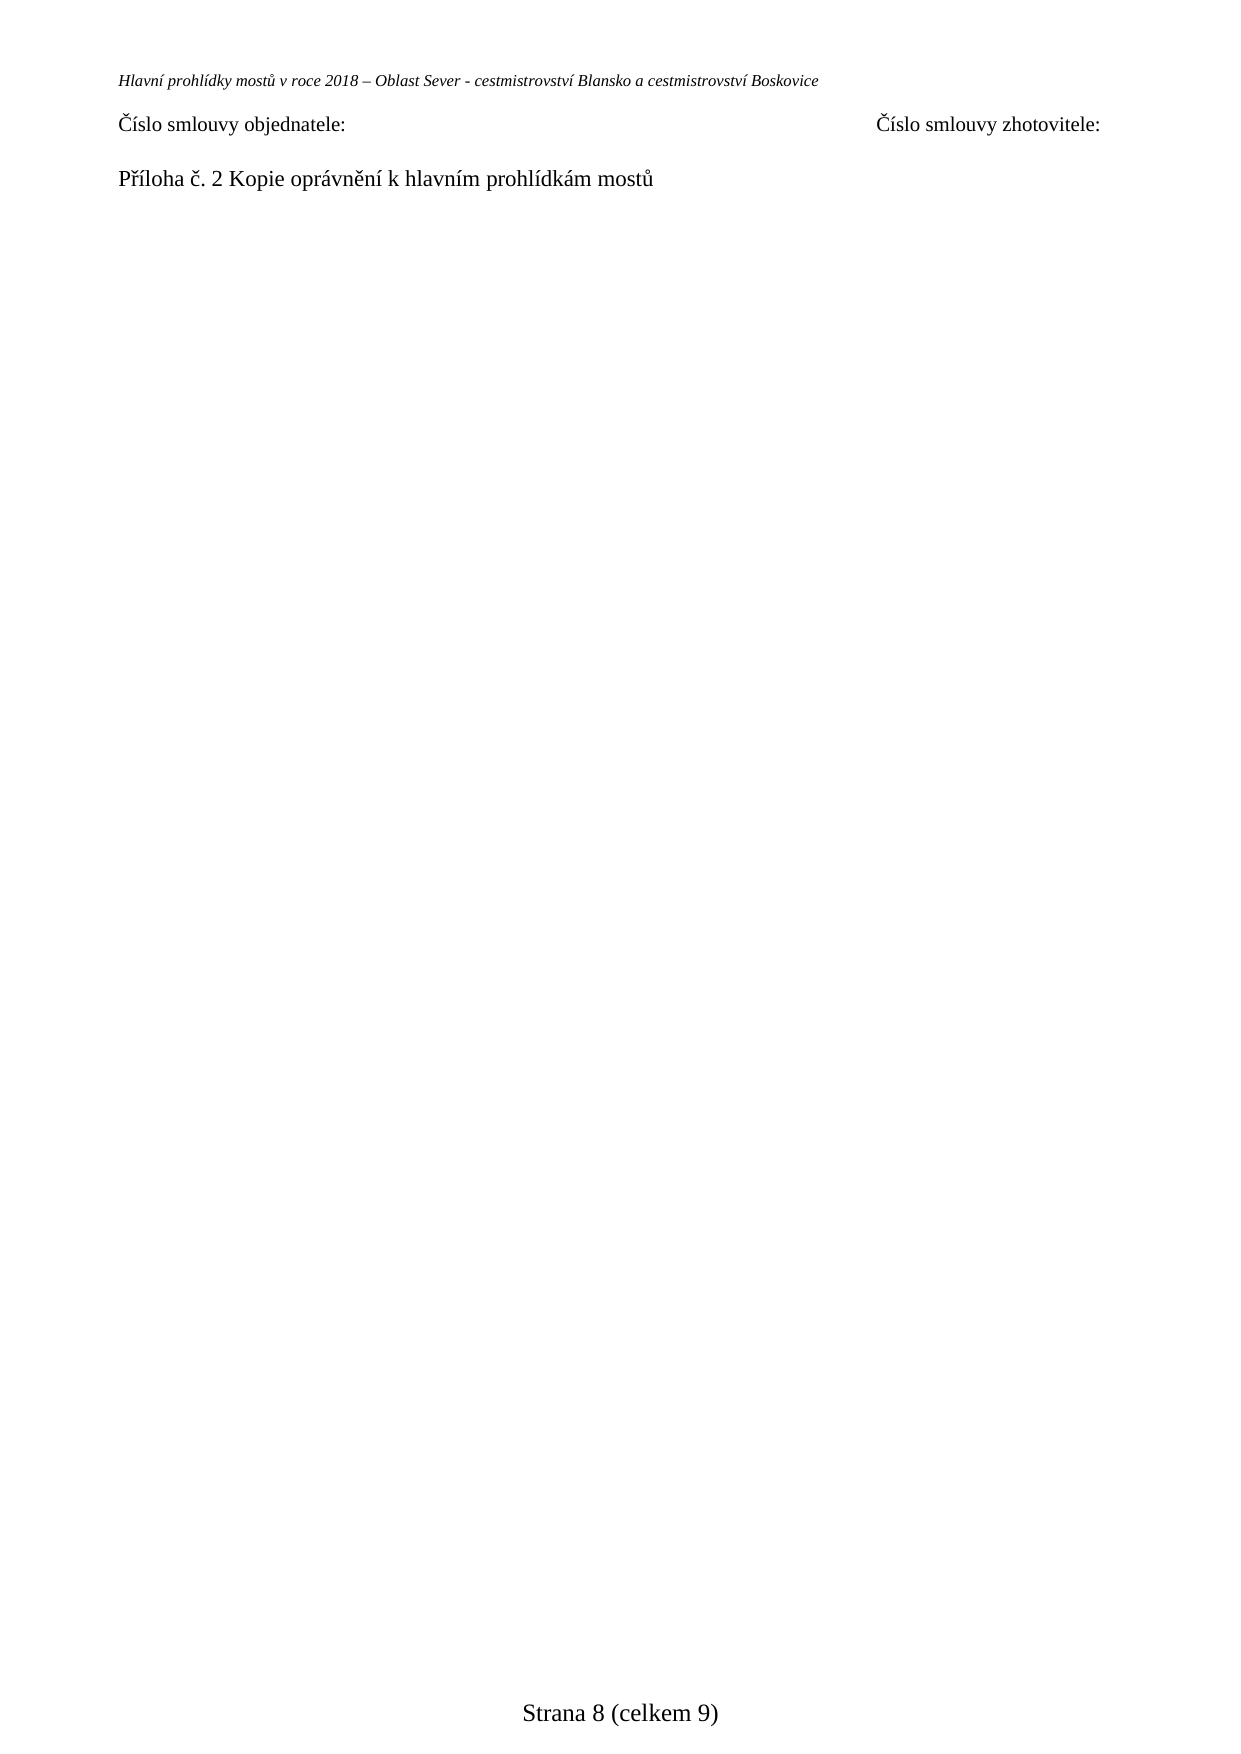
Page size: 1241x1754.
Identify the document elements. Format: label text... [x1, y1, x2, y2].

text Příloha č. 2 Kopie oprávnění k hlavním prohlídkám mostů [118, 165, 1122, 192]
